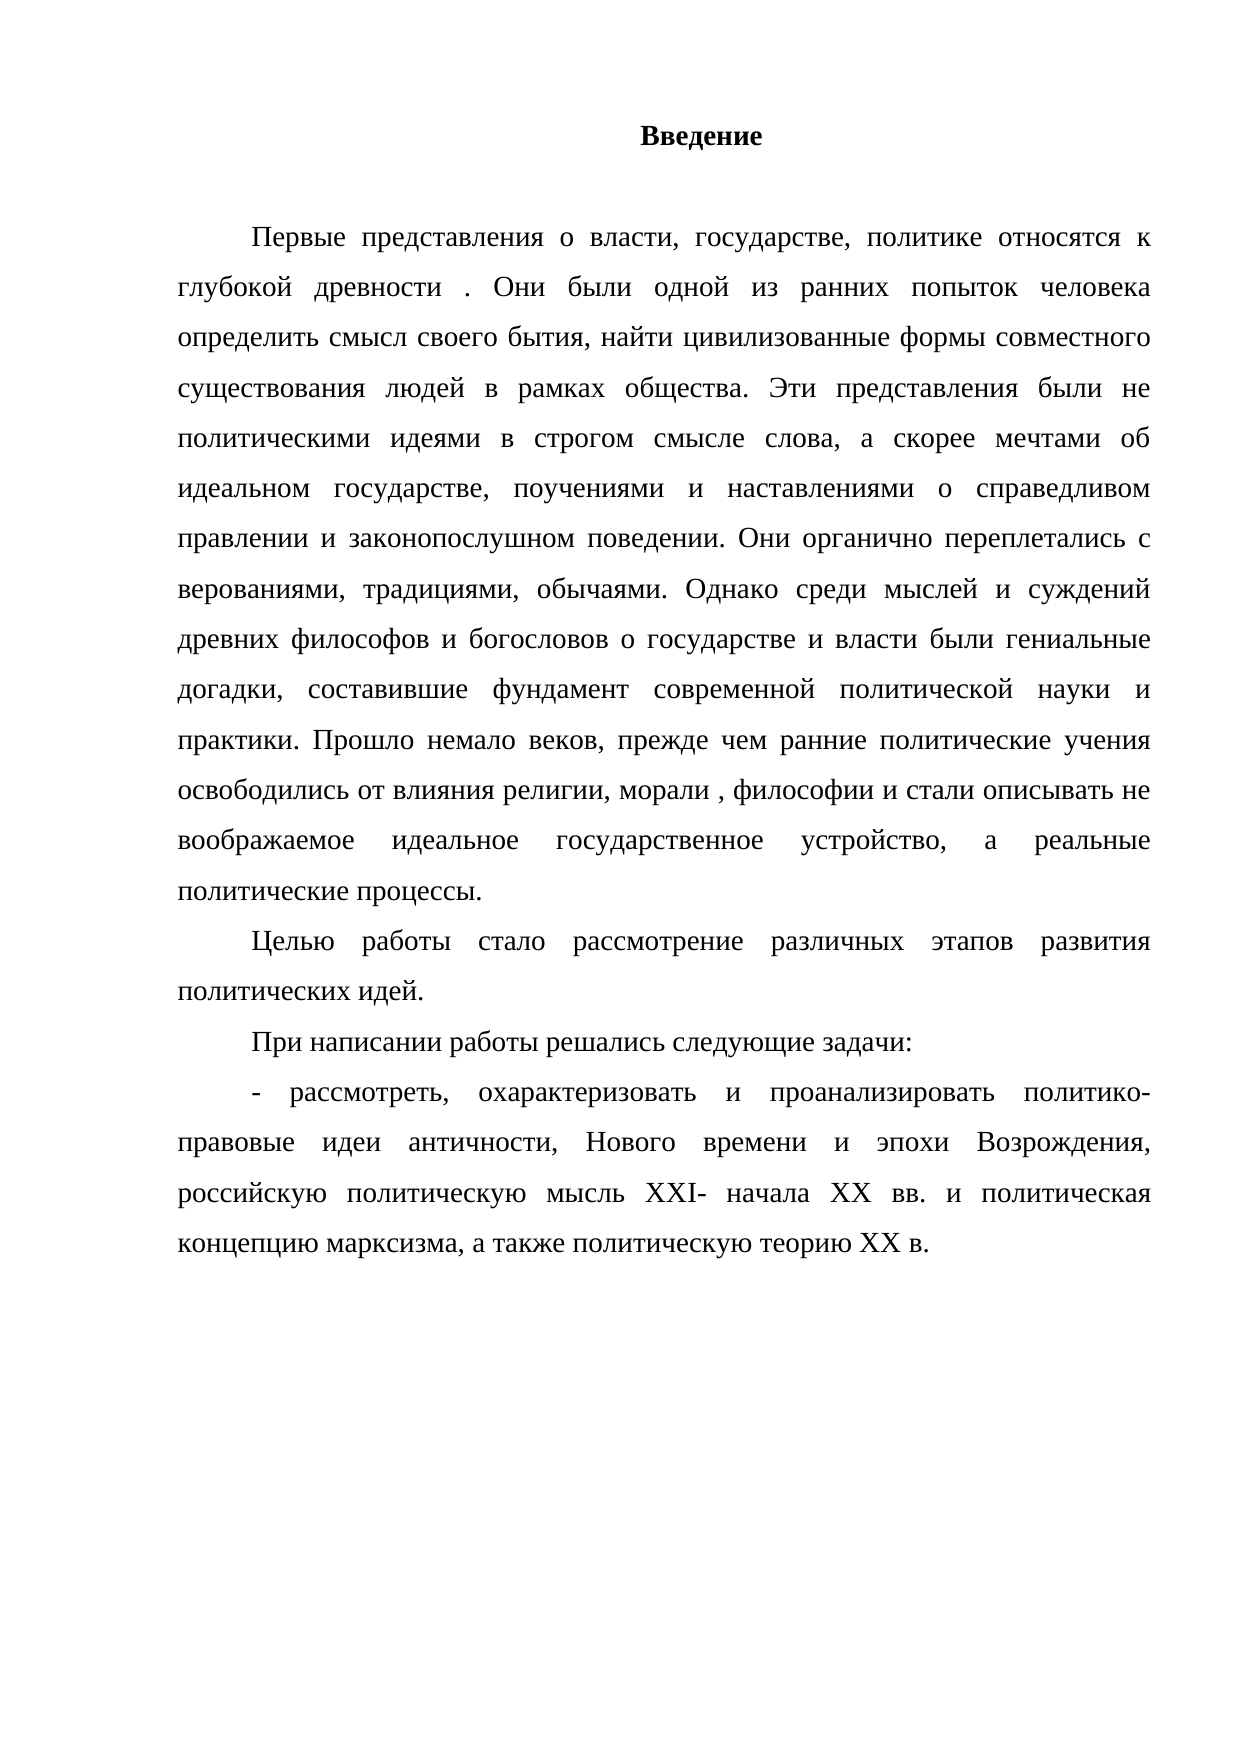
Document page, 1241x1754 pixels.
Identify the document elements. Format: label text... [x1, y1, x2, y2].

text - рассмотреть, охарактеризовать и проанализировать политико-правовые идеи античности, Нового времени и эпохи Возрождения, российскую политическую мысль ХХI- начала ХХ вв. и политическая концепцию марксизма, а также политическую теорию ХХ в. [177, 1074, 1152, 1258]
text Введение [177, 118, 1152, 152]
text При написании работы решались следующие задачи: [177, 1024, 1152, 1057]
text Целью работы стало рассмотрение различных этапов развития политических идей. [177, 923, 1152, 1007]
text Первые представления о власти, государстве, политике относятся к глубокой древности . Они были одной из ранних попыток человека определить смысл своего бытия, найти цивилизованные формы совместного существования людей в рамках общества. Эти представления были не политическими идеями в строгом смысле слова, а скорее мечтами об идеальном государстве, поучениями и наставлениями о справедливом правлении и законопослушном поведении. Они органично переплетались с верованиями, традициями, обычаями. Однако среди мыслей и суждений древних философов и богословов о государстве и власти были гениальные догадки, составившие фундамент современной политической науки и практики. Прошло немало веков, прежде чем ранние политические учения освободились от влияния религии, морали , философии и стали описывать не воображаемое идеальное государственное устройство, а реальные политические процессы. [177, 219, 1152, 906]
